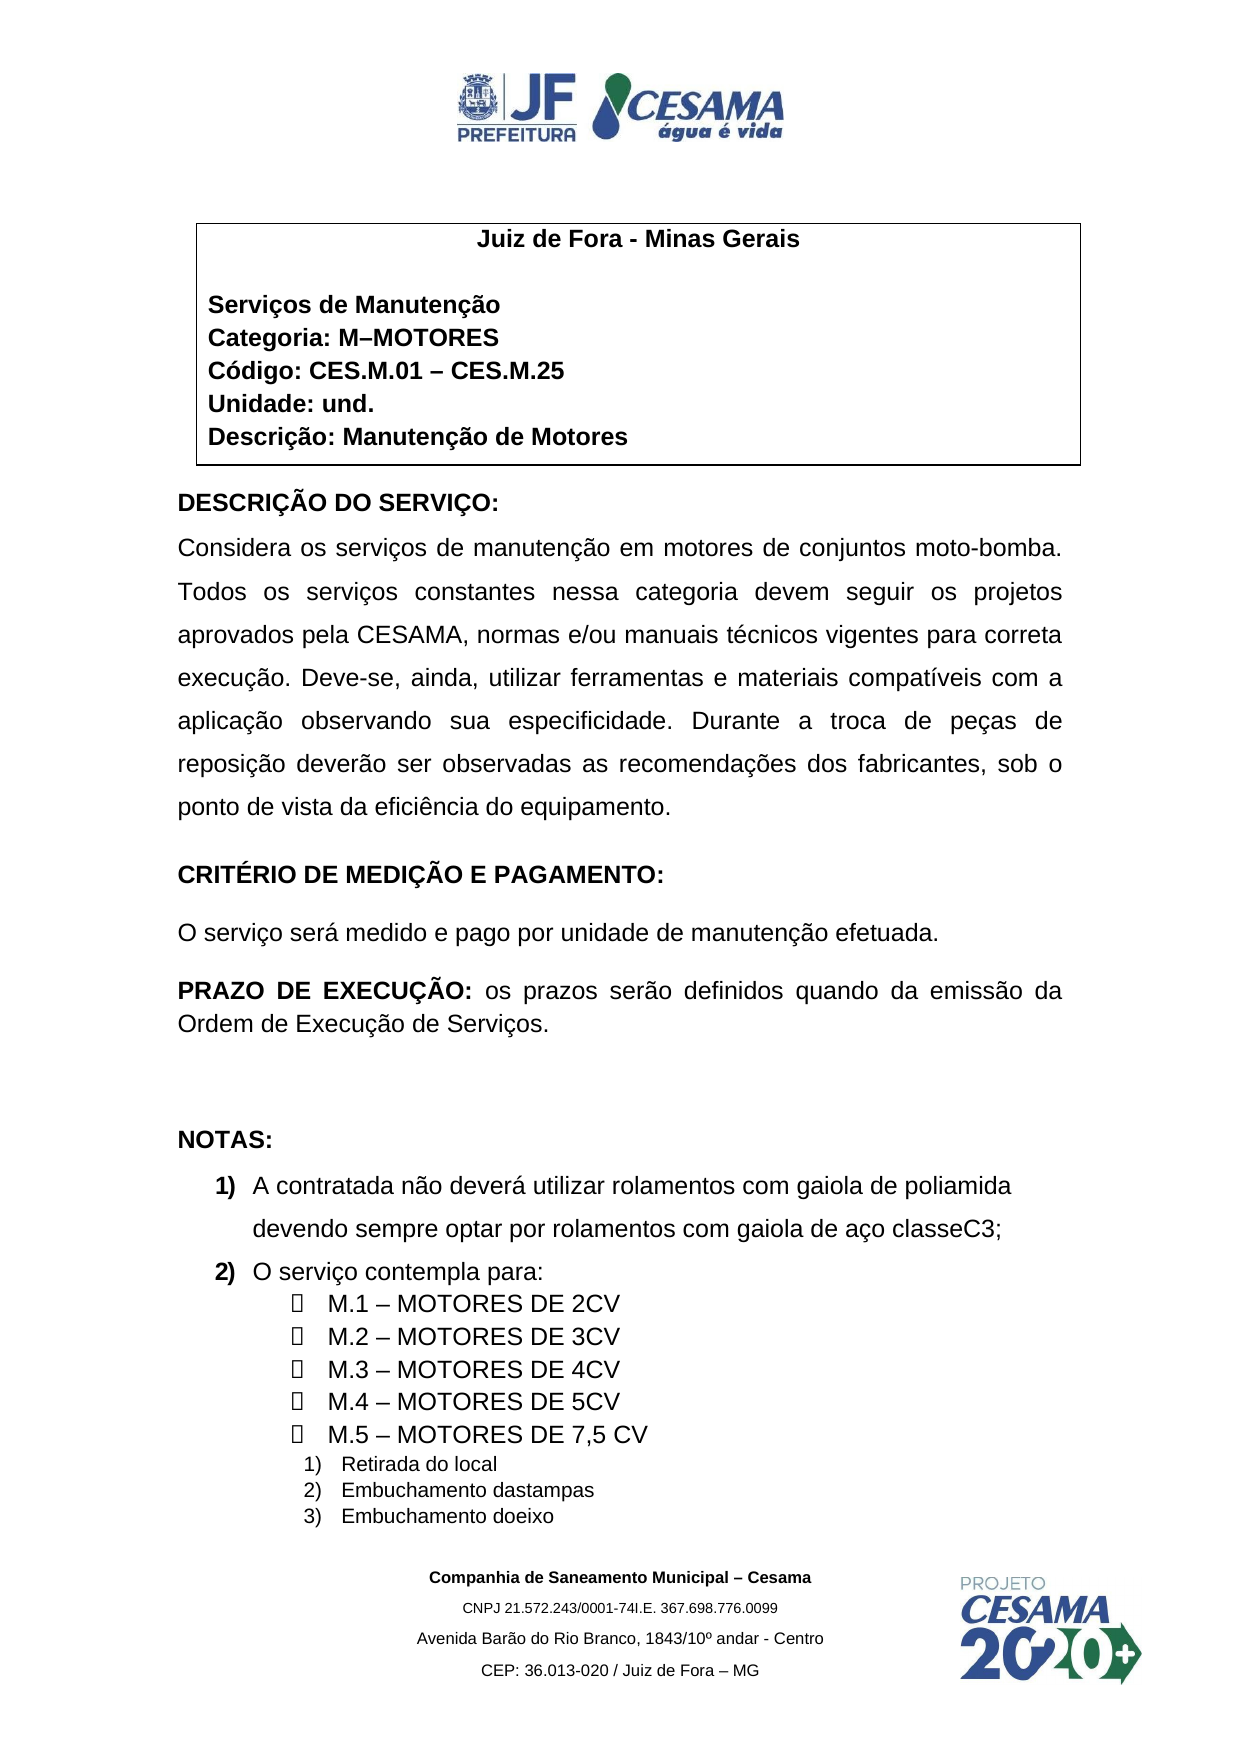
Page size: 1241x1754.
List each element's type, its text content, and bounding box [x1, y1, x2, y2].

text Considera os serviços de manutenção em motores de conjuntos moto-bomba. Todos os serviços constantes nessa categoria devem seguir os projetos aprovados pela CESAMA, normas e/ou manuais técnicos vigentes para correta execução. Deve-se, ainda, utilizar ferramentas e materiais compatíveis com a aplicação observando sua especificidade. Durante a troca de peças de reposição deverão ser observadas as recomendações dos fabricantes, sob o ponto de vista da eficiência do equipamento. [177, 533, 1064, 821]
list M.4 – MOTORES DE 5CV [289, 1385, 1105, 1417]
list Retirada do local [303, 1452, 1105, 1476]
list A contratada não deverá utilizar rolamentos com gaiola de poliamida devendo sempre optar por rolamentos com gaiola de aço classeC3; [215, 1171, 1063, 1243]
text CRITÉRIO DE MEDIÇÃO E PAGAMENTO: [177, 860, 1105, 889]
list Embuchamento doeixo [303, 1503, 1105, 1527]
text NOTAS: [177, 1125, 1105, 1154]
list Embuchamento dastampas [303, 1478, 1105, 1502]
text PRAZO DE EXECUÇÃO: os prazos serão definidos quando da emissão da Ordem de Execução de Serviços. [177, 976, 1063, 1038]
text O serviço será medido e pago por unidade de manutenção efetuada. [177, 918, 1105, 947]
list M.5 – MOTORES DE 7,5 CV [289, 1417, 1105, 1450]
list M.2 – MOTORES DE 3CV [289, 1319, 1105, 1352]
list M.3 – MOTORES DE 4CV [289, 1352, 1105, 1385]
text DESCRIÇÃO DO SERVIÇO: [177, 487, 1105, 516]
picture [457, 73, 784, 142]
list M.1 – MOTORES DE 2CV [289, 1286, 1105, 1319]
list O serviço contempla para: [214, 1257, 1105, 1286]
picture [960, 1577, 1142, 1685]
